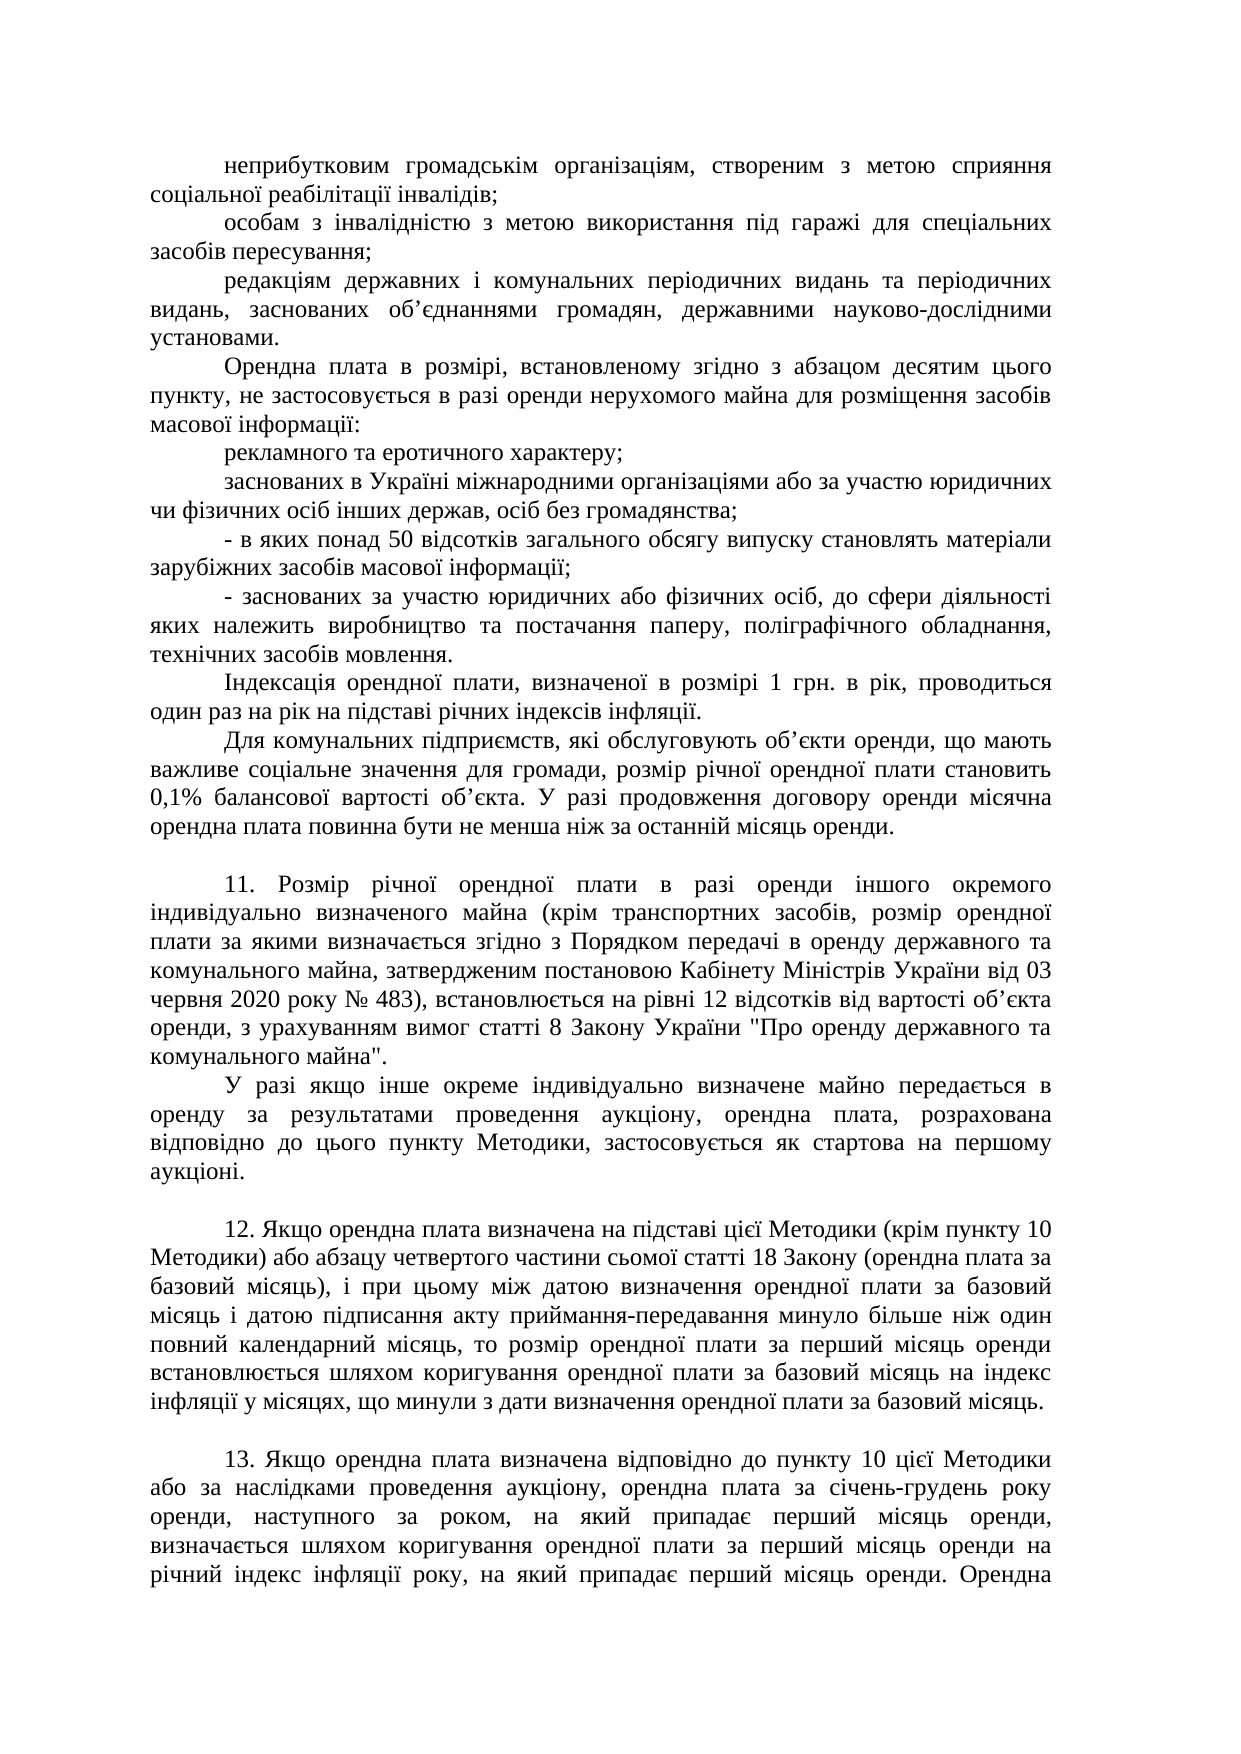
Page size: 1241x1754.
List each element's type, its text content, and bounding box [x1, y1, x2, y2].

text - в яких понад 50 відсотків загального обсягу випуску становлять матеріали зарубіжних засобів масової інформації; [150, 524, 1053, 581]
text У разі якщо інше окреме індивідуально визначене майно передається в оренду за результатами проведення аукціону, орендна плата, розрахована відповідно до цього пункту Методики, застосовується як стартова на першому аукціоні. [150, 1070, 1053, 1185]
text неприбутковим громадськім організаціям, створеним з метою сприяння соціальної реабілітації інвалідів; [150, 150, 1053, 207]
text 12. Якщо орендна плата визначена на підставі цієї Методики (крім пункту 10 Методики) або абзацу четвертого частини сьомої статті 18 Закону (орендна плата за базовий місяць), і при цьому між датою визначення орендної плати за базовий місяць і датою підписання акту приймання-передавання минуло більше ніж один повний календарний місяць, то розмір орендної плати за перший місяць оренди встановлюється шляхом коригування орендної плати за базовий місяць на індекс інфляції у місяцях, що минули з дати визначення орендної плати за базовий місяць. [150, 1214, 1053, 1415]
text Орендна плата в розмірі, встановленому згідно з абзацом десятим цього пункту, не застосовується в разі оренди нерухомого майна для розміщення засобів масової інформації: [150, 351, 1053, 437]
text особам з інвалідністю з метою використання під гаражі для спеціальних засобів пересування; [150, 207, 1053, 265]
text 11. Розмір річної орендної плати в разі оренди іншого окремого індивідуально визначеного майна (крім транспортних засобів, розмір орендної плати за якими визначається згідно з Порядком передачі в оренду державного та комунального майна, затвердженим постановою Кабінету Міністрів України від 03 червня 2020 року № 483), встановлюється на рівні 12 відсотків від вартості об’єкта оренди, з урахуванням вимог статті 8 Закону України "Про оренду державного та комунального майна". [150, 869, 1053, 1070]
text редакціям державних і комунальних періодичних видань та періодичних видань, заснованих об’єднаннями громадян, державними науково-дослідними установами. [150, 265, 1053, 351]
text заснованих в Україні міжнародними організаціями або за участю юридичних чи фізичних осіб інших держав, осіб без громадянства; [150, 466, 1053, 524]
text Індексація орендної плати, визначеної в розмірі 1 грн. в рік, проводиться один раз на рік на підставі річних індексів інфляції. [150, 667, 1053, 725]
text - заснованих за участю юридичних або фізичних осіб, до сфери діяльності яких належить виробництво та постачання паперу, поліграфічного обладнання, технічних засобів мовлення. [150, 581, 1053, 667]
text Для комунальних підприємств, які обслуговують об’єкти оренди, що мають важливе соціальне значення для громади, розмір річної орендної плати становить 0,1% балансової вартості об’єкта. У разі продовження договору оренди місячна орендна плата повинна бути не менша ніж за останній місяць оренди. [150, 725, 1053, 840]
text рекламного та еротичного характеру; [150, 437, 1053, 466]
